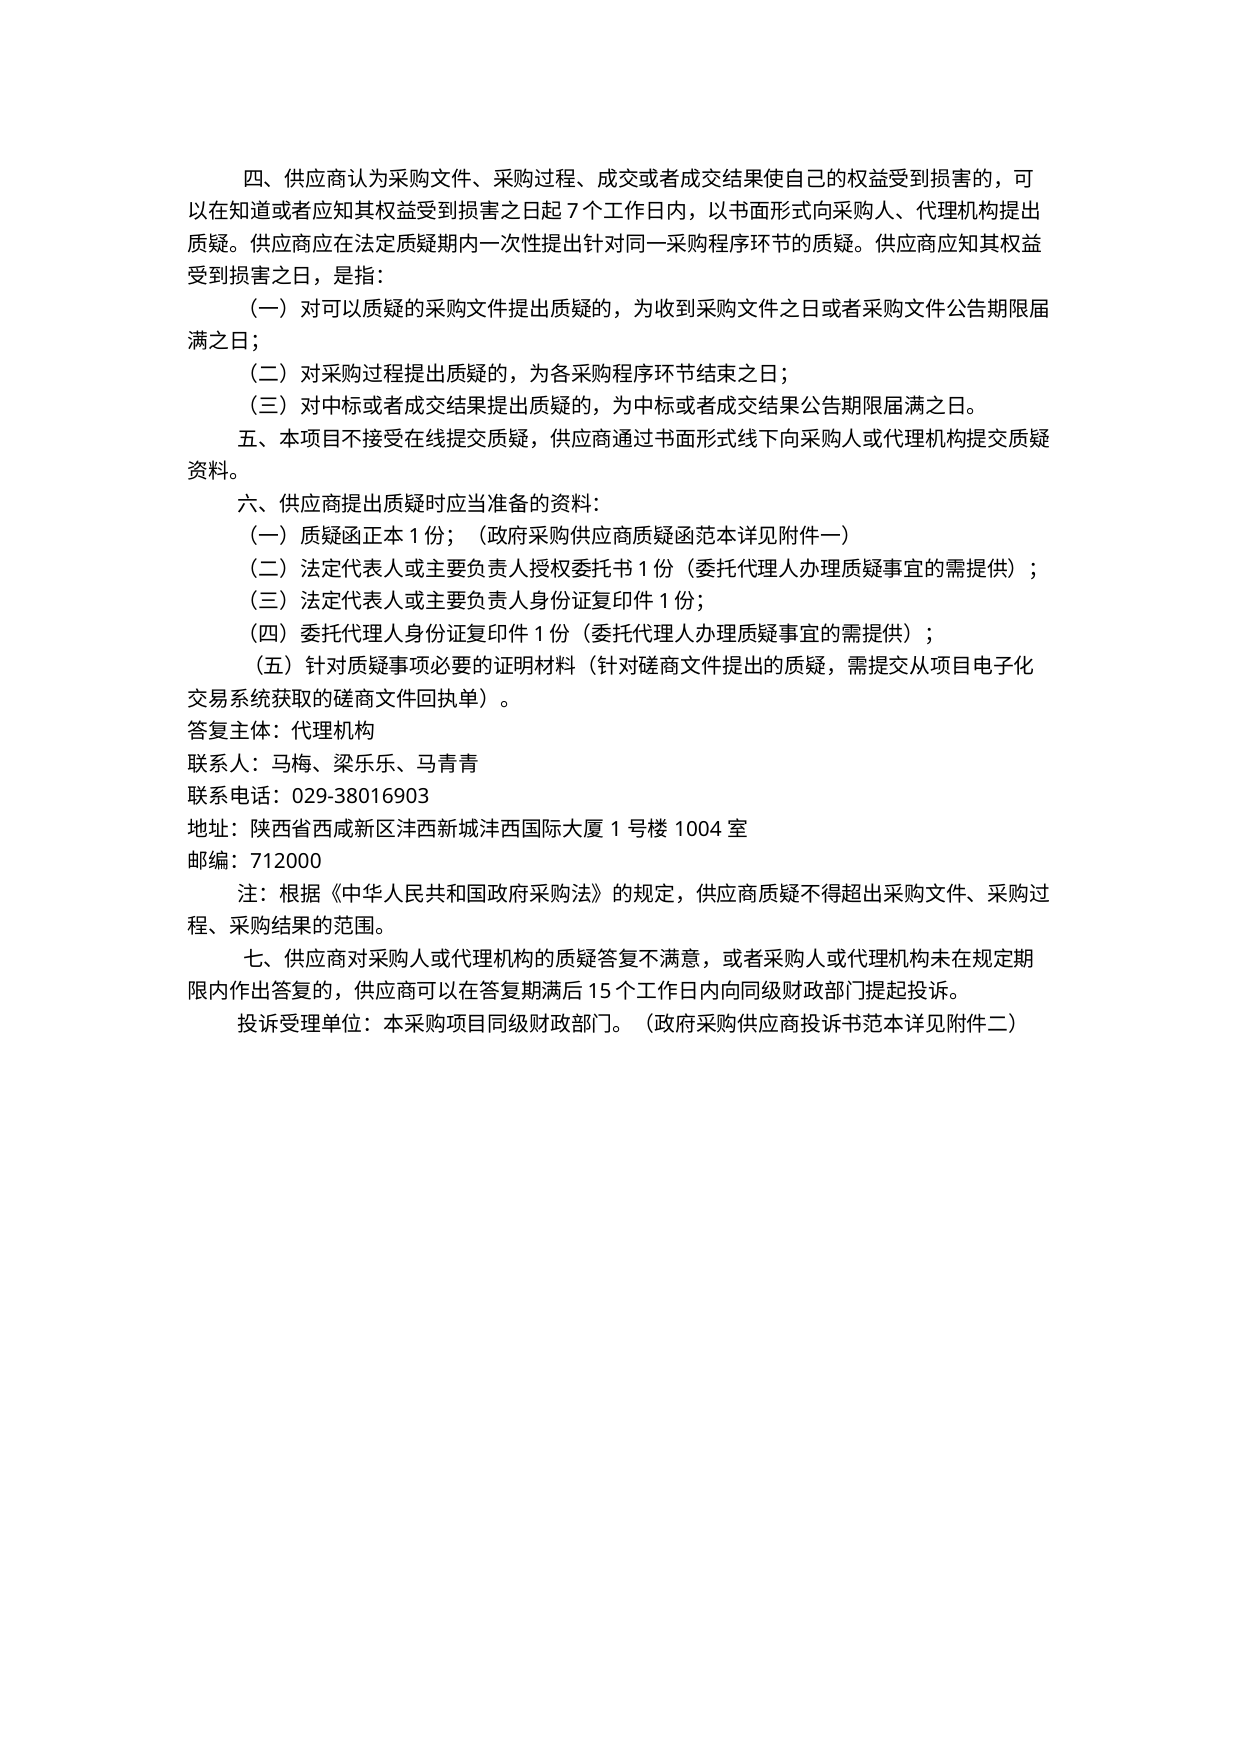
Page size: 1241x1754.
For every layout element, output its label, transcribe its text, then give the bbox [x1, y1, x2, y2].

text （二）法定代表人或主要负责人授权委托书1份（委托代理人办理质疑事宜的需提供）； [187, 552, 1053, 584]
text 联系电话：029-38016903 [187, 779, 1053, 812]
text （二）对采购过程提出质疑的，为各采购程序环节结束之日； [187, 357, 1053, 389]
text 四、供应商认为采购文件、采购过程、成交或者成交结果使自己的权益受到损害的，可以在知道或者应知其权益受到损害之日起7个工作日内，以书面形式向采购人、代理机构提出质疑。供应商应在法定质疑期内一次性提出针对同一采购程序环节的质疑。供应商应知其权益受到损害之日，是指： [187, 162, 1053, 292]
text 答复主体：代理机构 [187, 714, 1053, 747]
text 联系人：马梅、梁乐乐、马青青 [187, 747, 1053, 779]
text 邮编：712000 [187, 844, 1053, 877]
text （三）对中标或者成交结果提出质疑的，为中标或者成交结果公告期限届满之日。 [187, 389, 1053, 422]
text 七、供应商对采购人或代理机构的质疑答复不满意，或者采购人或代理机构未在规定期限内作出答复的，供应商可以在答复期满后15个工作日内向同级财政部门提起投诉。 [187, 942, 1053, 1007]
text （五）针对质疑事项必要的证明材料（针对磋商文件提出的质疑，需提交从项目电子化交易系统获取的磋商文件回执单）。 [187, 649, 1053, 714]
text 五、本项目不接受在线提交质疑，供应商通过书面形式线下向采购人或代理机构提交质疑资料。 [187, 422, 1053, 487]
text （一）对可以质疑的采购文件提出质疑的，为收到采购文件之日或者采购文件公告期限届满之日； [187, 292, 1053, 357]
text （三）法定代表人或主要负责人身份证复印件1份； [187, 584, 1053, 617]
text 六、供应商提出质疑时应当准备的资料： [187, 487, 1053, 519]
text （四）委托代理人身份证复印件1份（委托代理人办理质疑事宜的需提供）； [187, 617, 1053, 649]
text 地址：陕西省西咸新区沣西新城沣西国际大厦 1 号楼 1004 室 [187, 812, 1053, 844]
text 投诉受理单位：本采购项目同级财政部门。（政府采购供应商投诉书范本详见附件二） [187, 1007, 1053, 1039]
text （一）质疑函正本1份；（政府采购供应商质疑函范本详见附件一） [187, 519, 1053, 552]
text 注：根据《中华人民共和国政府采购法》的规定，供应商质疑不得超出采购文件、采购过程、采购结果的范围。 [187, 877, 1053, 942]
